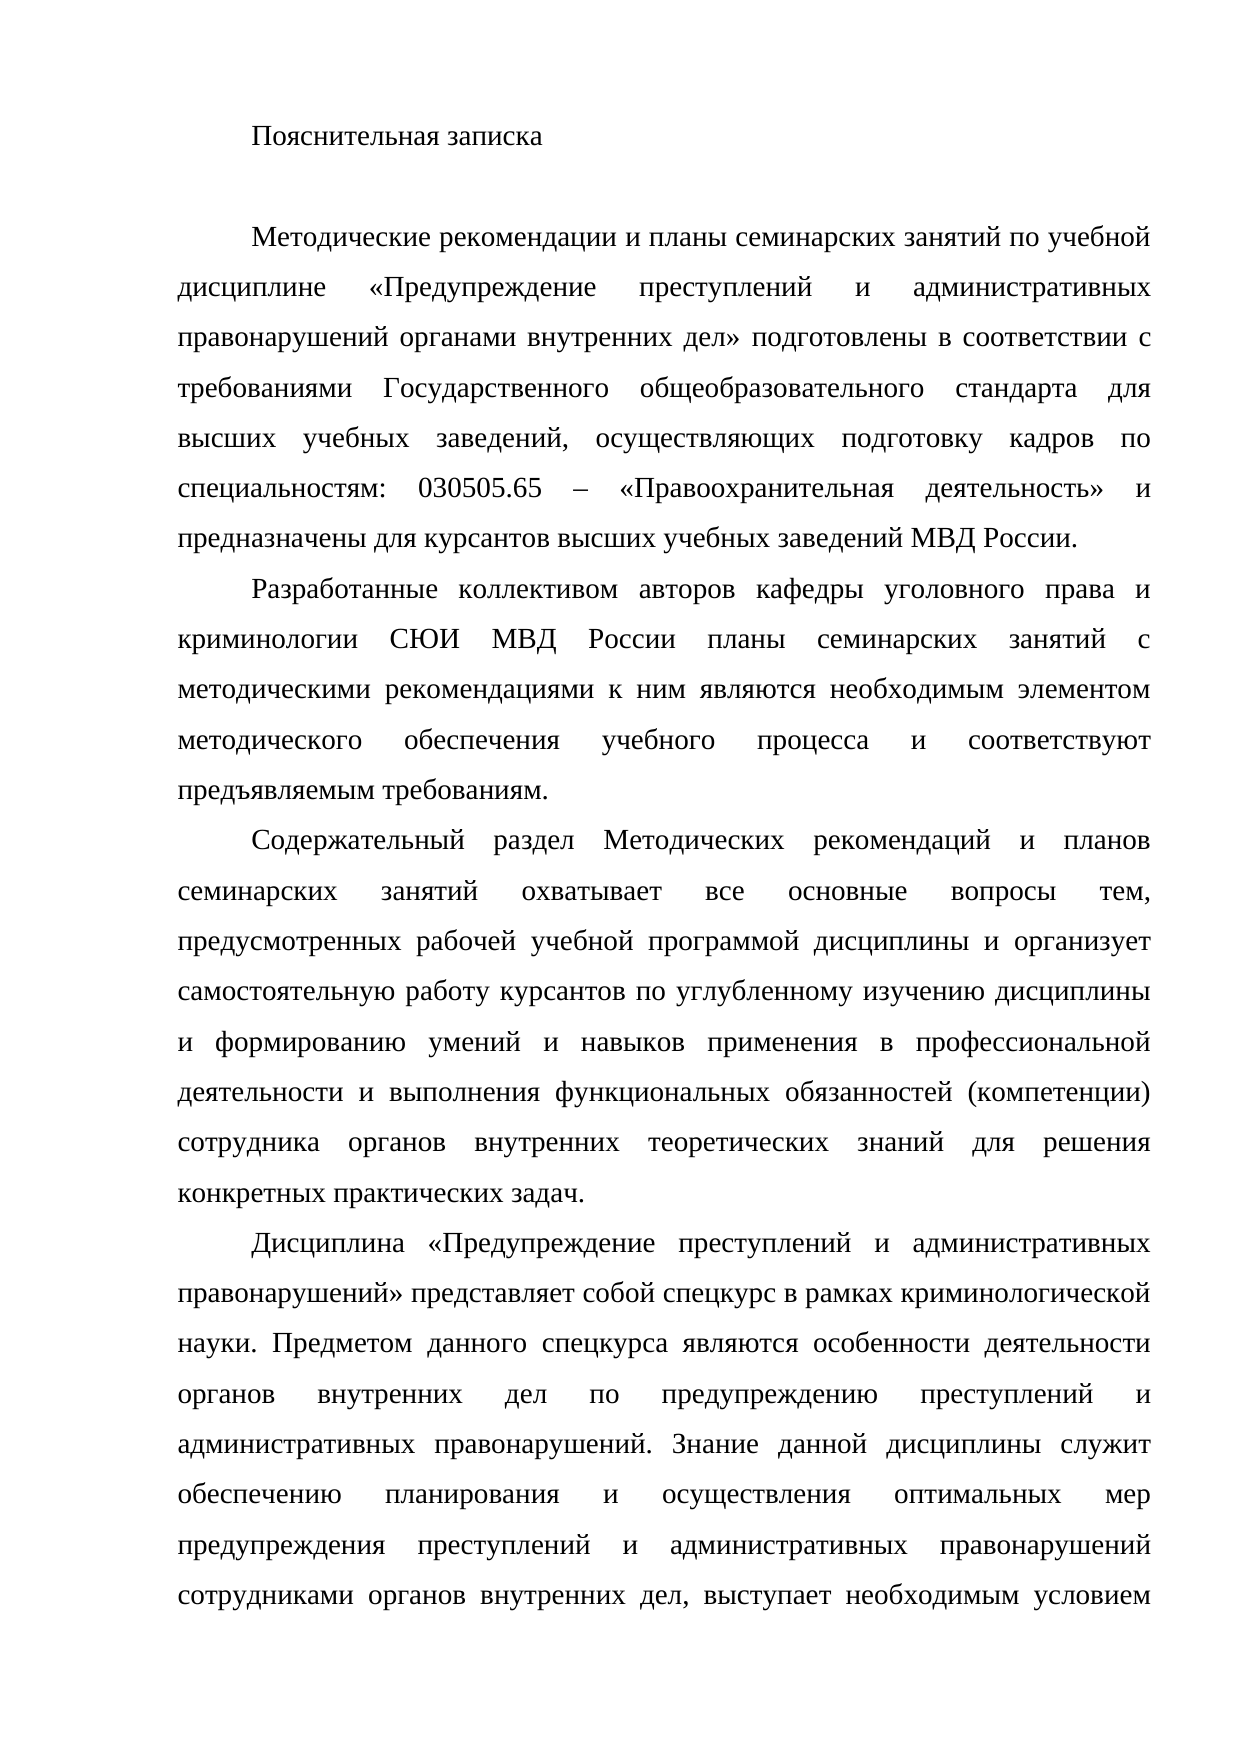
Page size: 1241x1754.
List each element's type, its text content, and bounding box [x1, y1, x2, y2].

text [177, 1225, 1152, 1611]
text Пояснительная записка [177, 118, 1152, 152]
text Методические рекомендации и планы семинарских занятий по учебной дисциплине «Предупреждение преступлений и административных правонарушений органами внутренних дел» подготовлены в соответствии с требованиями Государственного общеобразовательного стандарта для высших учебных заведений, осуществляющих подготовку кадров по специальностям: 030505.65 – «Правоохранительная деятельность» и предназначены для курсантов высших учебных заведений МВД России. [177, 219, 1152, 554]
text Разработанные коллективом авторов кафедры уголовного права и криминологии СЮИ МВД России планы семинарских занятий с методическими рекомендациями к ним являются необходимым элементом методического обеспечения учебного процесса и соответствуют предъявляемым требованиям. [177, 571, 1152, 806]
text Содержательный раздел Методических рекомендаций и планов семинарских занятий охватывает все основные вопросы тем, предусмотренных рабочей учебной программой дисциплины и организует самостоятельную работу курсантов по углубленному изучению дисциплины и формированию умений и навыков применения в профессиональной деятельности и выполнения функциональных обязанностей (компетенции) сотрудника органов внутренних теоретических знаний для решения конкретных практических задач. [177, 822, 1152, 1208]
